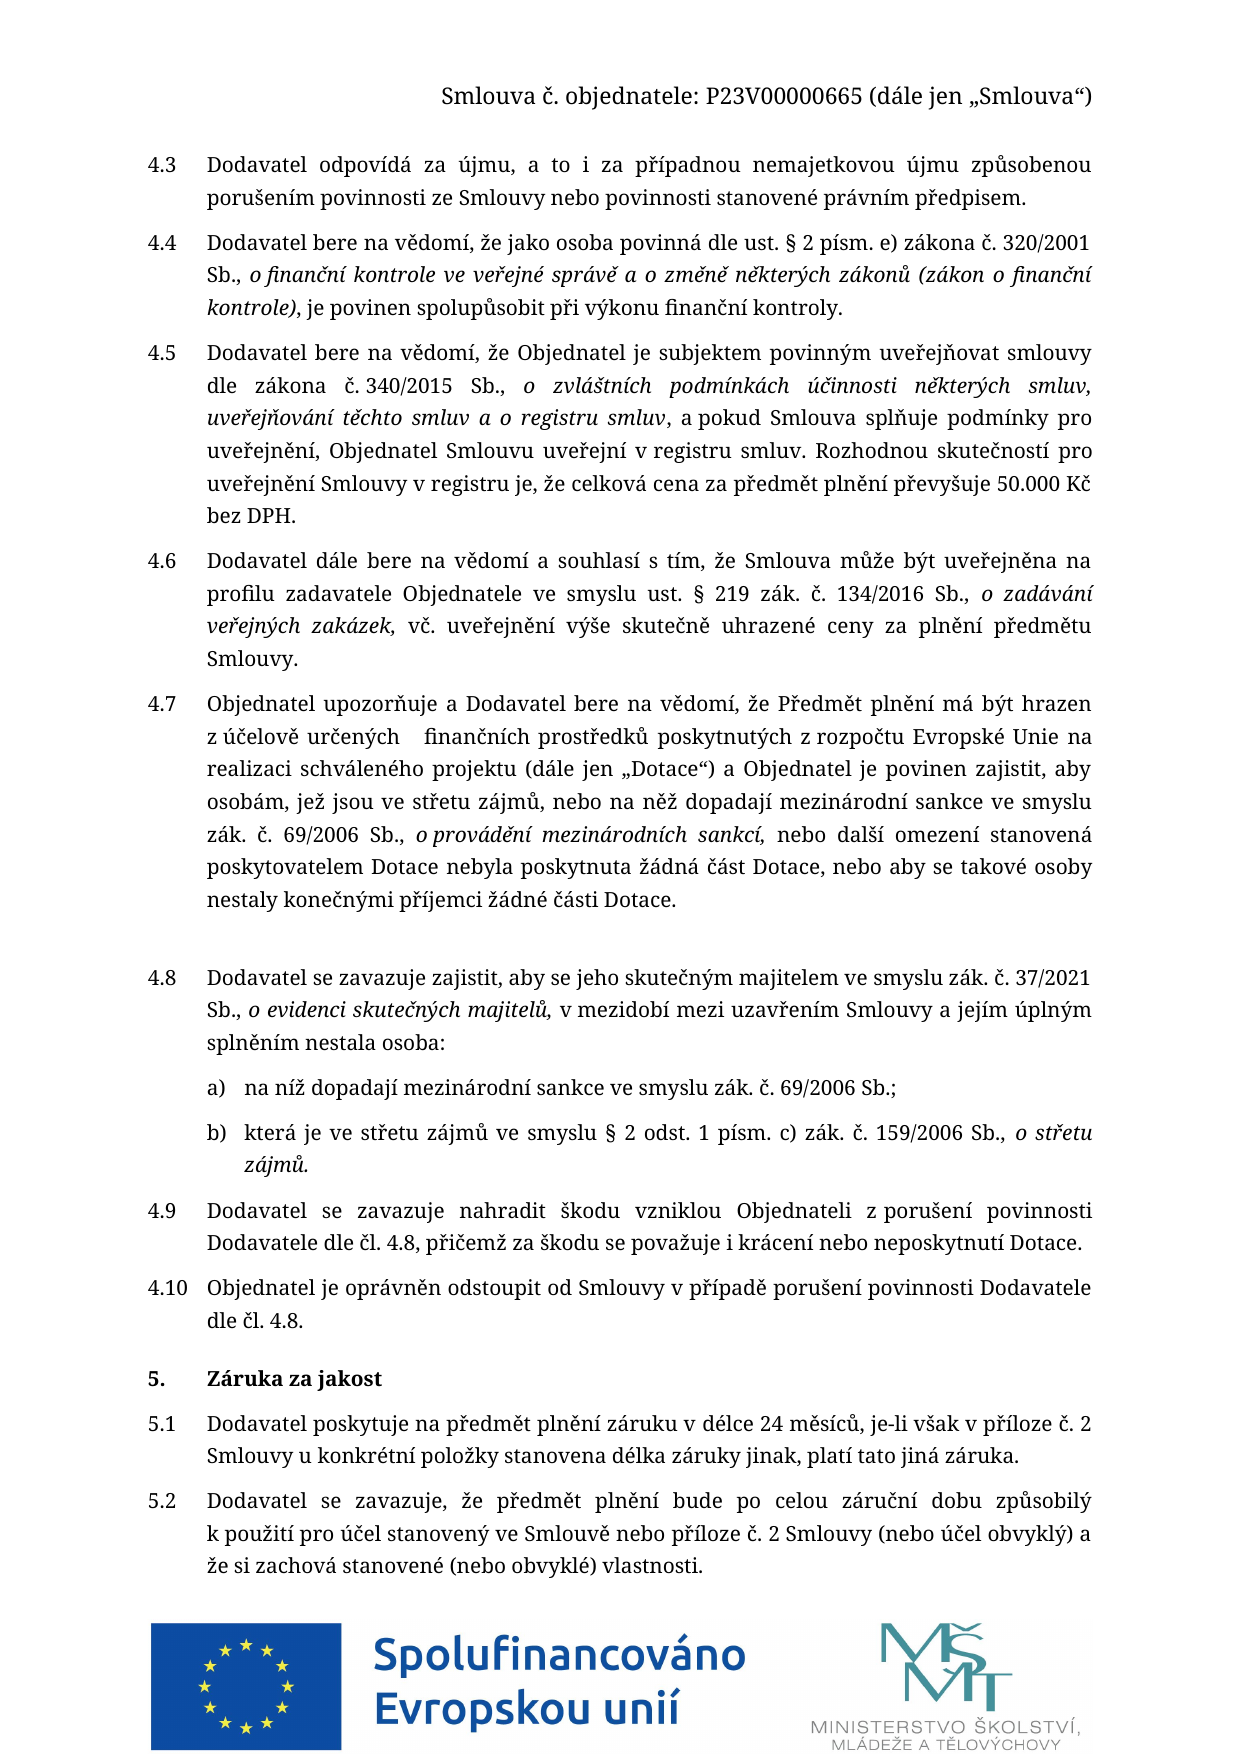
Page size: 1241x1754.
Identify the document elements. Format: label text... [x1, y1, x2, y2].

picture [147, 1619, 1093, 1754]
list Dodavatel poskytuje na předmět plnění záruku v délce 24 měsíců, je-li však v příloze č. 2 Smlouvy u konkrétní položky stanovena délka záruky jinak, platí tato jiná záruka. [148, 1409, 1093, 1470]
list Dodavatel se zavazuje nahradit škodu vzniklou Objednateli z porušení povinnosti Dodavatele dle čl. 4.8, přičemž za škodu se považuje i krácení nebo neposkytnutí Dotace. [148, 1196, 1093, 1257]
list která je ve střetu zájmů ve smyslu § 2 odst. 1 písm. c) zák. č. 159/2006 Sb., o střetu zájmů. [207, 1118, 1093, 1179]
list Dodavatel se zavazuje, že předmět plnění bude po celou záruční dobu způsobilý k použití pro účel stanovený ve Smlouvě nebo příloze č. 2 Smlouvy (nebo účel obvyklý) a že si zachová stanovené (nebo obvyklé) vlastnosti. [148, 1486, 1093, 1580]
list Objednatel je oprávněn odstoupit od Smlouvy v případě porušení povinnosti Dodavatele dle čl. 4.8. [148, 1273, 1093, 1334]
list Dodavatel dále bere na vědomí a souhlasí s tím, že Smlouva může být uveřejněna na profilu zadavatele Objednatele ve smyslu ust. § 219 zák. č. 134/2016 Sb., o zadávání veřejných zakázek, vč. uveřejnění výše skutečně uhrazené ceny za plnění předmětu Smlouvy. [148, 546, 1093, 673]
list Dodavatel bere na vědomí, že Objednatel je subjektem povinným uveřejňovat smlouvy dle zákona č. 340/2015 Sb., o zvláštních podmínkách účinnosti některých smluv, uveřejňování těchto smluv a o registru smluv, a pokud Smlouva splňuje podmínky pro uveřejnění, Objednatel Smlouvu uveřejní v registru smluv. Rozhodnou skutečností pro uveřejnění Smlouvy v registru je, že celková cena za předmět plnění převyšuje 50.000 Kč bez DPH. [148, 338, 1093, 530]
list Objednatel upozorňuje a Dodavatel bere na vědomí, že Předmět plnění má být hrazen z účelově určených finančních prostředků poskytnutých z rozpočtu Evropské Unie na realizaci schváleného projektu (dále jen „Dotace“) a Objednatel je povinen zajistit, aby osobám, jež jsou ve střetu zájmů, nebo na něž dopadají mezinárodní sankce ve smyslu zák. č. 69/2006 Sb., o provádění mezinárodních sankcí, nebo další omezení stanovená poskytovatelem Dotace nebyla poskytnuta žádná část Dotace, nebo aby se takové osoby nestaly konečnými příjemci žádné části Dotace. [148, 689, 1093, 913]
list Dodavatel se zavazuje zajistit, aby se jeho skutečným majitelem ve smyslu zák. č. 37/2021 Sb., o evidenci skutečných majitelů, v mezidobí mezi uzavřením Smlouvy a jejím úplným splněním nestala osoba: [148, 963, 1093, 1056]
list Záruka za jakost [148, 1364, 1093, 1392]
list na níž dopadají mezinárodní sankce ve smyslu zák. č. 69/2006 Sb.; [207, 1073, 1093, 1101]
list Dodavatel bere na vědomí, že jako osoba povinná dle ust. § 2 písm. e) zákona č. 320/2001 Sb., o finanční kontrole ve veřejné správě a o změně některých zákonů (zákon o finanční kontrole), je povinen spolupůsobit při výkonu finanční kontroly. [148, 228, 1093, 322]
list Dodavatel odpovídá za újmu, a to i za případnou nemajetkovou újmu způsobenou porušením povinnosti ze Smlouvy nebo povinnosti stanovené právním předpisem. [148, 150, 1093, 211]
